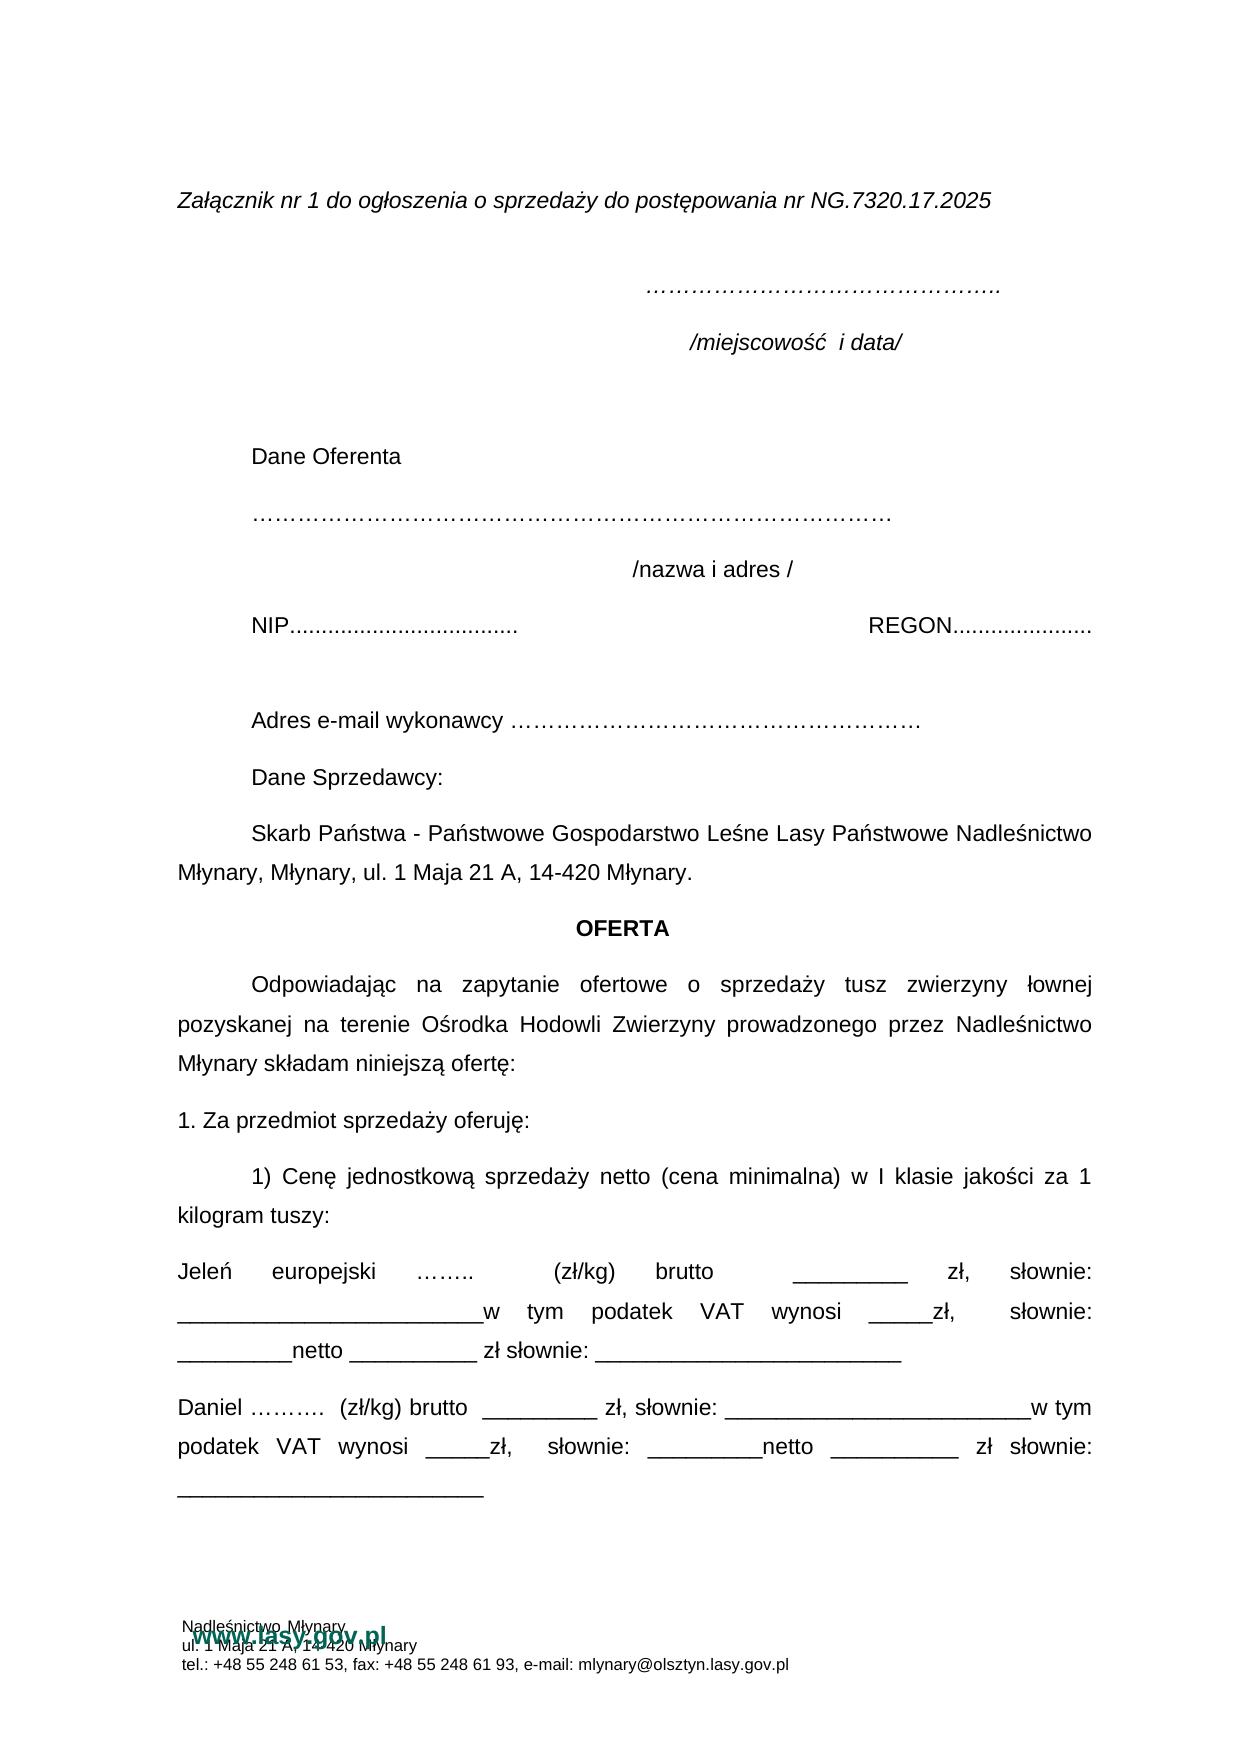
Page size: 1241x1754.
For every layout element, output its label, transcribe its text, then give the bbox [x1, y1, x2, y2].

text Załącznik nr 1 do ogłoszenia o sprzedaży do postępowania nr NG.7320.17.2025 [177, 187, 1093, 213]
text Adres e-mail wykonawcy ……………………………………………… [177, 707, 1093, 734]
text Dane Sprzedawcy: [177, 763, 1093, 790]
text OFERTA [177, 915, 1093, 942]
text 1. Za przedmiot sprzedaży oferuję: [177, 1107, 1093, 1133]
text ……………………………………….. [546, 272, 1093, 299]
text NIP.................................... REGON...................... [177, 612, 1093, 678]
text Skarb Państwa - Państwowe Gospodarstwo Leśne Lasy Państwowe Nadleśnictwo Młynary, Młynary, ul. 1 Maja 21 A, 14-420 Młynary. [177, 820, 1093, 886]
text Daniel ………. (zł/kg) brutto _________ zł, słownie: ________________________w tym podatek VAT wynosi _____zł, słownie: _________netto __________ zł słownie: ________________________ [177, 1393, 1093, 1499]
text ………………………………………………………………………… [177, 499, 1093, 526]
text Dane Oferenta [177, 443, 1093, 470]
text 1) Cenę jednostkową sprzedaży netto (cena minimalna) w I klasie jakości za 1 kilogram tuszy: [177, 1163, 1093, 1228]
text /nazwa i adres / [177, 556, 1093, 582]
text Jeleń europejski …….. (zł/kg) brutto _________ zł, słownie: ________________________w tym podatek VAT wynosi _____zł, słownie: _________netto __________ zł słownie: ________________________ [177, 1258, 1093, 1364]
text Odpowiadając na zapytanie ofertowe o sprzedaży tusz zwierzyny łownej pozyskanej na terenie Ośrodka Hodowli Zwierzyny prowadzonego przez Nadleśnictwo Młynary składam niniejszą ofertę: [177, 971, 1093, 1077]
text /miejscowość i data/ [177, 329, 1093, 355]
